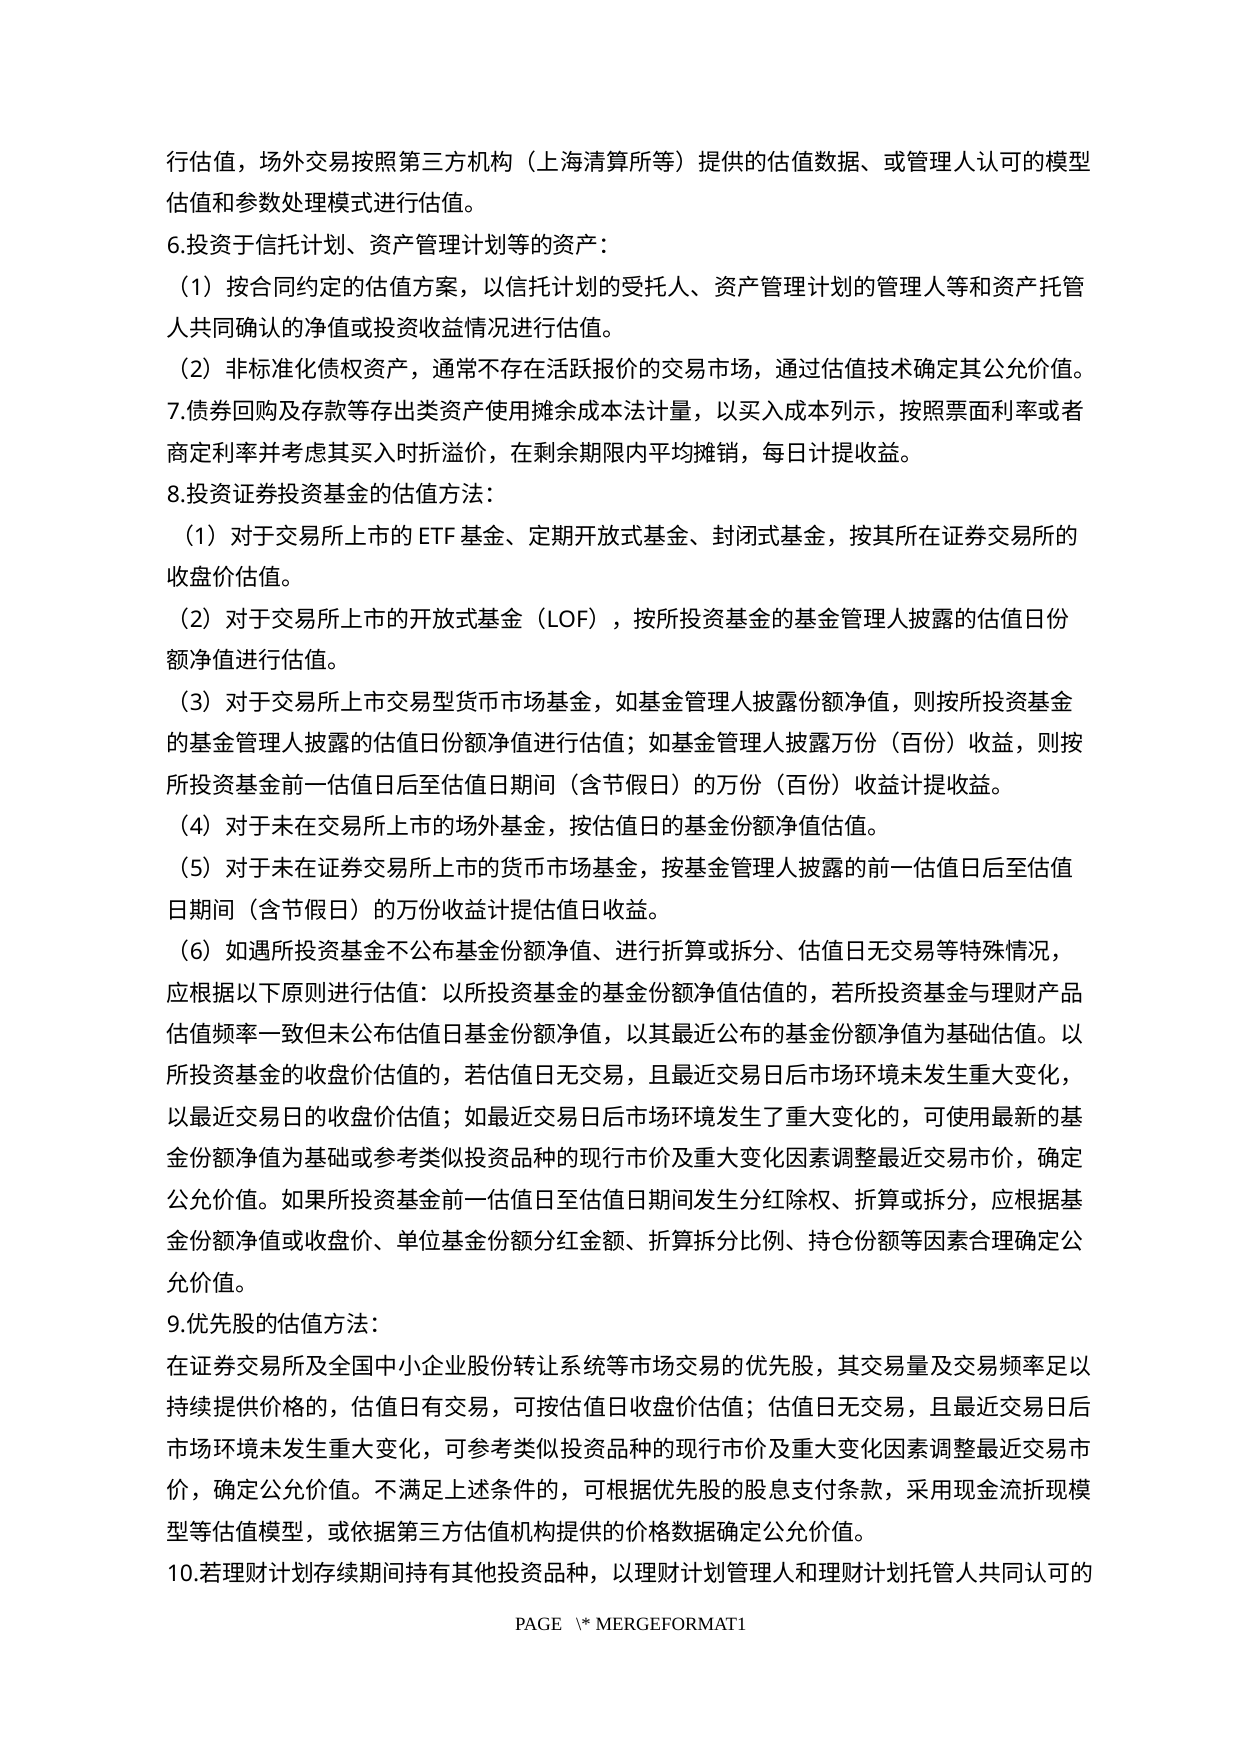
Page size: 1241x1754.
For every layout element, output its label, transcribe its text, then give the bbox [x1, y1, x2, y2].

text （2）非标准化债权资产，通常不存在活跃报价的交易市场，通过估值技术确定其公允价值。 [167, 351, 1087, 385]
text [167, 1555, 1094, 1588]
text 6.投资于信托计划、资产管理计划等的资产： [167, 227, 1094, 260]
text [167, 144, 1094, 218]
text 7.债券回购及存款等存出类资产使用摊余成本法计量，以买入成本列示，按照票面利率或者商定利率并考虑其买入时折溢价，在剩余期限内平均摊销，每日计提收益。 [167, 393, 1087, 468]
text （3）对于交易所上市交易型货币市场基金，如基金管理人披露份额净值，则按所投资基金的基金管理人披露的估值日份额净值进行估值；如基金管理人披露万份（百份）收益，则按所投资基金前一估值日后至估值日期间（含节假日）的万份（百份）收益计提收益。 [167, 684, 1087, 800]
text （1）按合同约定的估值方案，以信托计划的受托人、资产管理计划的管理人等和资产托管人共同确认的净值或投资收益情况进行估值。 [167, 268, 1087, 343]
text 8.投资证券投资基金的估值方法： [167, 476, 1094, 509]
text 9.优先股的估值方法： [167, 1306, 1094, 1339]
text （6）如遇所投资基金不公布基金份额净值、进行折算或拆分、估值日无交易等特殊情况，应根据以下原则进行估值：以所投资基金的基金份额净值估值的，若所投资基金与理财产品估值频率一致但未公布估值日基金份额净值，以其最近公布的基金份额净值为基础估值。以所投资基金的收盘价估值的，若估值日无交易，且最近交易日后市场环境未发生重大变化，以最近交易日的收盘价估值；如最近交易日后市场环境发生了重大变化的，可使用最新的基金份额净值为基础或参考类似投资品种的现行市价及重大变化因素调整最近交易市价，确定公允价值。如果所投资基金前一估值日至估值日期间发生分红除权、折算或拆分，应根据基金份额净值或收盘价、单位基金份额分红金额、折算拆分比例、持仓份额等因素合理确定公允价值。 [167, 933, 1087, 1298]
text （5）对于未在证券交易所上市的货币市场基金，按基金管理人披露的前一估值日后至估值日期间（含节假日）的万份收益计提估值日收益。 [167, 850, 1087, 925]
text （1）对于交易所上市的ETF基金、定期开放式基金、封闭式基金，按其所在证券交易所的收盘价估值。 [167, 518, 1087, 592]
text （2）对于交易所上市的开放式基金（LOF），按所投资基金的基金管理人披露的估值日份额净值进行估值。 [167, 601, 1087, 676]
text 在证券交易所及全国中小企业股份转让系统等市场交易的优先股，其交易量及交易频率足以持续提供价格的，估值日有交易，可按估值日收盘价估值；估值日无交易，且最近交易日后市场环境未发生重大变化，可参考类似投资品种的现行市价及重大变化因素调整最近交易市价，确定公允价值。不满足上述条件的，可根据优先股的股息支付条款，采用现金流折现模型等估值模型，或依据第三方估值机构提供的价格数据确定公允价值。 [167, 1348, 1094, 1547]
text （4）对于未在交易所上市的场外基金，按估值日的基金份额净值估值。 [167, 808, 1087, 842]
